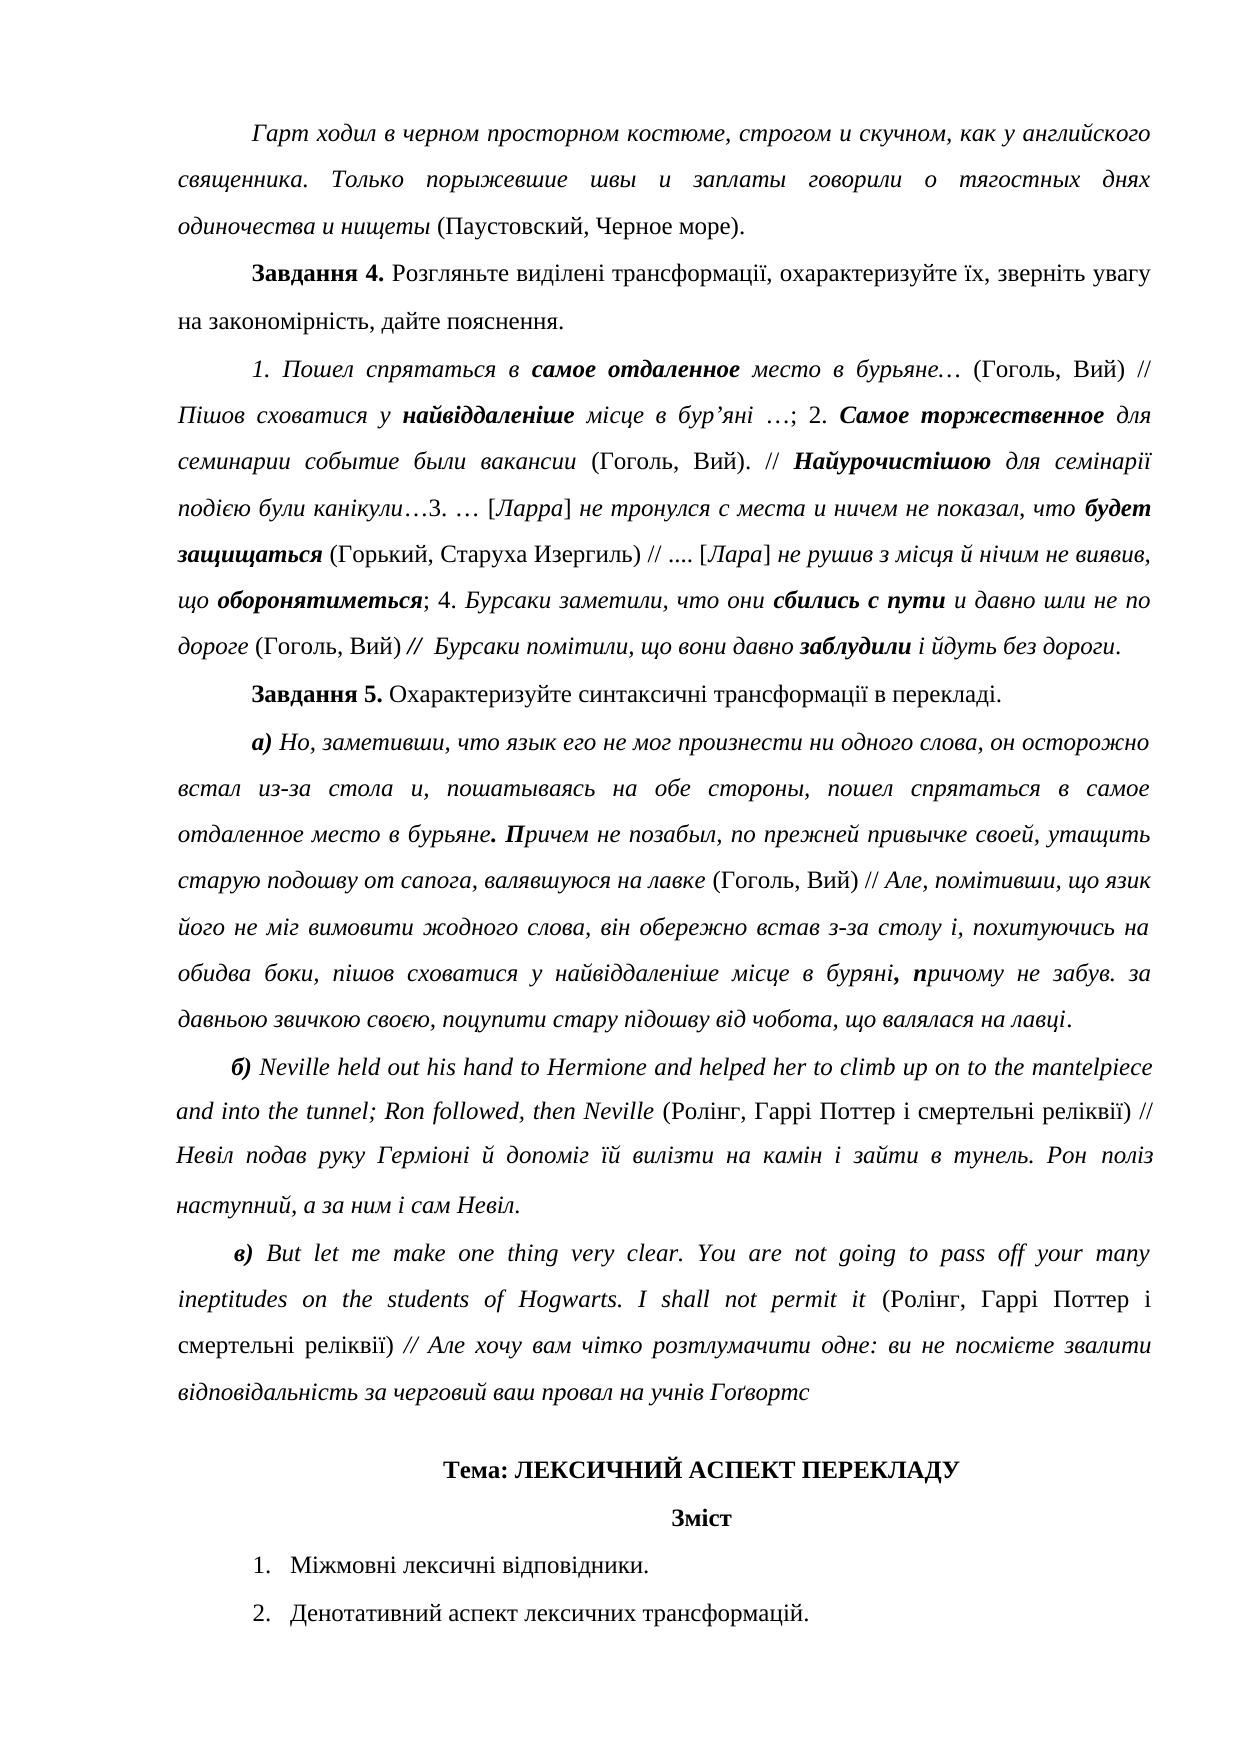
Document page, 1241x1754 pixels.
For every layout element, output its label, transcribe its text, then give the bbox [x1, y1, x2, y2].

text б) Neville held out his hand to Hermione and helped her to climb up on to the mantelpiece and into the tunnel; Ron followed, then Neville (Ролінг, Гаррі Поттер і смертельні реліквії) // Невіл подав руку Герміоні й допоміг їй вилізти на камін і зайти в тунель. Рон поліз наступний, а за ним і сам Невіл. [176, 1052, 1153, 1220]
text а) Но, заметивши, что язык его не мог произнести ни одного слова, он осторожно встал из-за стола и, пошатываясь на обе стороны, пошел спрятаться в самое отдаленное место в бурьяне. Причем не позабыл, по прежней привычке своей, утащить старую подошву от сапога, валявшуюся на лавке (Гоголь, Вий) // Але, помітивши, що язик його не міг вимовити жодного слова, він обережно встав з-за столу і, похитуючись на обидва боки, пішов сховатися у найвіддаленіше місце в буряні, причому не забув. за давньою звичкою своєю, поцупити стару підошву від чобота, що валялася на лавці. [178, 727, 1151, 1033]
text в) But let me make one thing very clear. You are not going to pass off your many ineptitudes on the students of Hogwarts. I shall not permit it (Ролінг, Гаррі Поттер і смертельні реліквії) // Але хочу вам чітко розтлумачити одне: ви не посмієте звалити відповідальність за черговий ваш провал на учнів Гоґвортс [178, 1238, 1151, 1405]
text Завдання 5. Охарактеризуйте синтаксичні трансформації в перекладі. [251, 679, 1152, 708]
text 1. Пошел спрятаться в самое отдаленное место в бурьяне… (Гоголь, Вий) // Пішов сховатися у найвіддаленіше місце в бур’яні …; 2. Самое торжественное для семинарии событие были вакансии (Гоголь, Вий). // Найурочистішою для семінарії подією були канікули…3. … [Ларра] не тронулся с места и ничем не показал, что будет защищаться (Горький, Старуха Изергиль) // .... [Лара] не рушив з місця й нічим не виявив, що оборонятиметься; 4. Бурсаки заметили, что они сбились с пути и давно шли не по дороге (Гоголь, Вий) // Бурсаки помітили, що вони давно заблудили і йдуть без дороги. [178, 354, 1151, 660]
text Завдання 4. Розгляньте виділені трансформації, охарактеризуйте їх, зверніть увагу на закономірність, дайте пояснення. [178, 258, 1152, 335]
text Гарт ходил в черном просторном костюме, строгом и скучном, как у английского священника. Только порыжевшие швы и заплаты говорили о тягостных днях одиночества и нищеты (Паустовский, Черное море). [178, 118, 1151, 239]
subtitle Зміст [319, 1503, 1084, 1532]
list Денотативний аспект лексичних трансформацій. [252, 1598, 1152, 1627]
list Міжмовні лексичні відповідники. [252, 1551, 1152, 1579]
text Тема: ЛЕКСИЧНИЙ АСПЕКТ ПЕРЕКЛАДУ [443, 1455, 1153, 1484]
